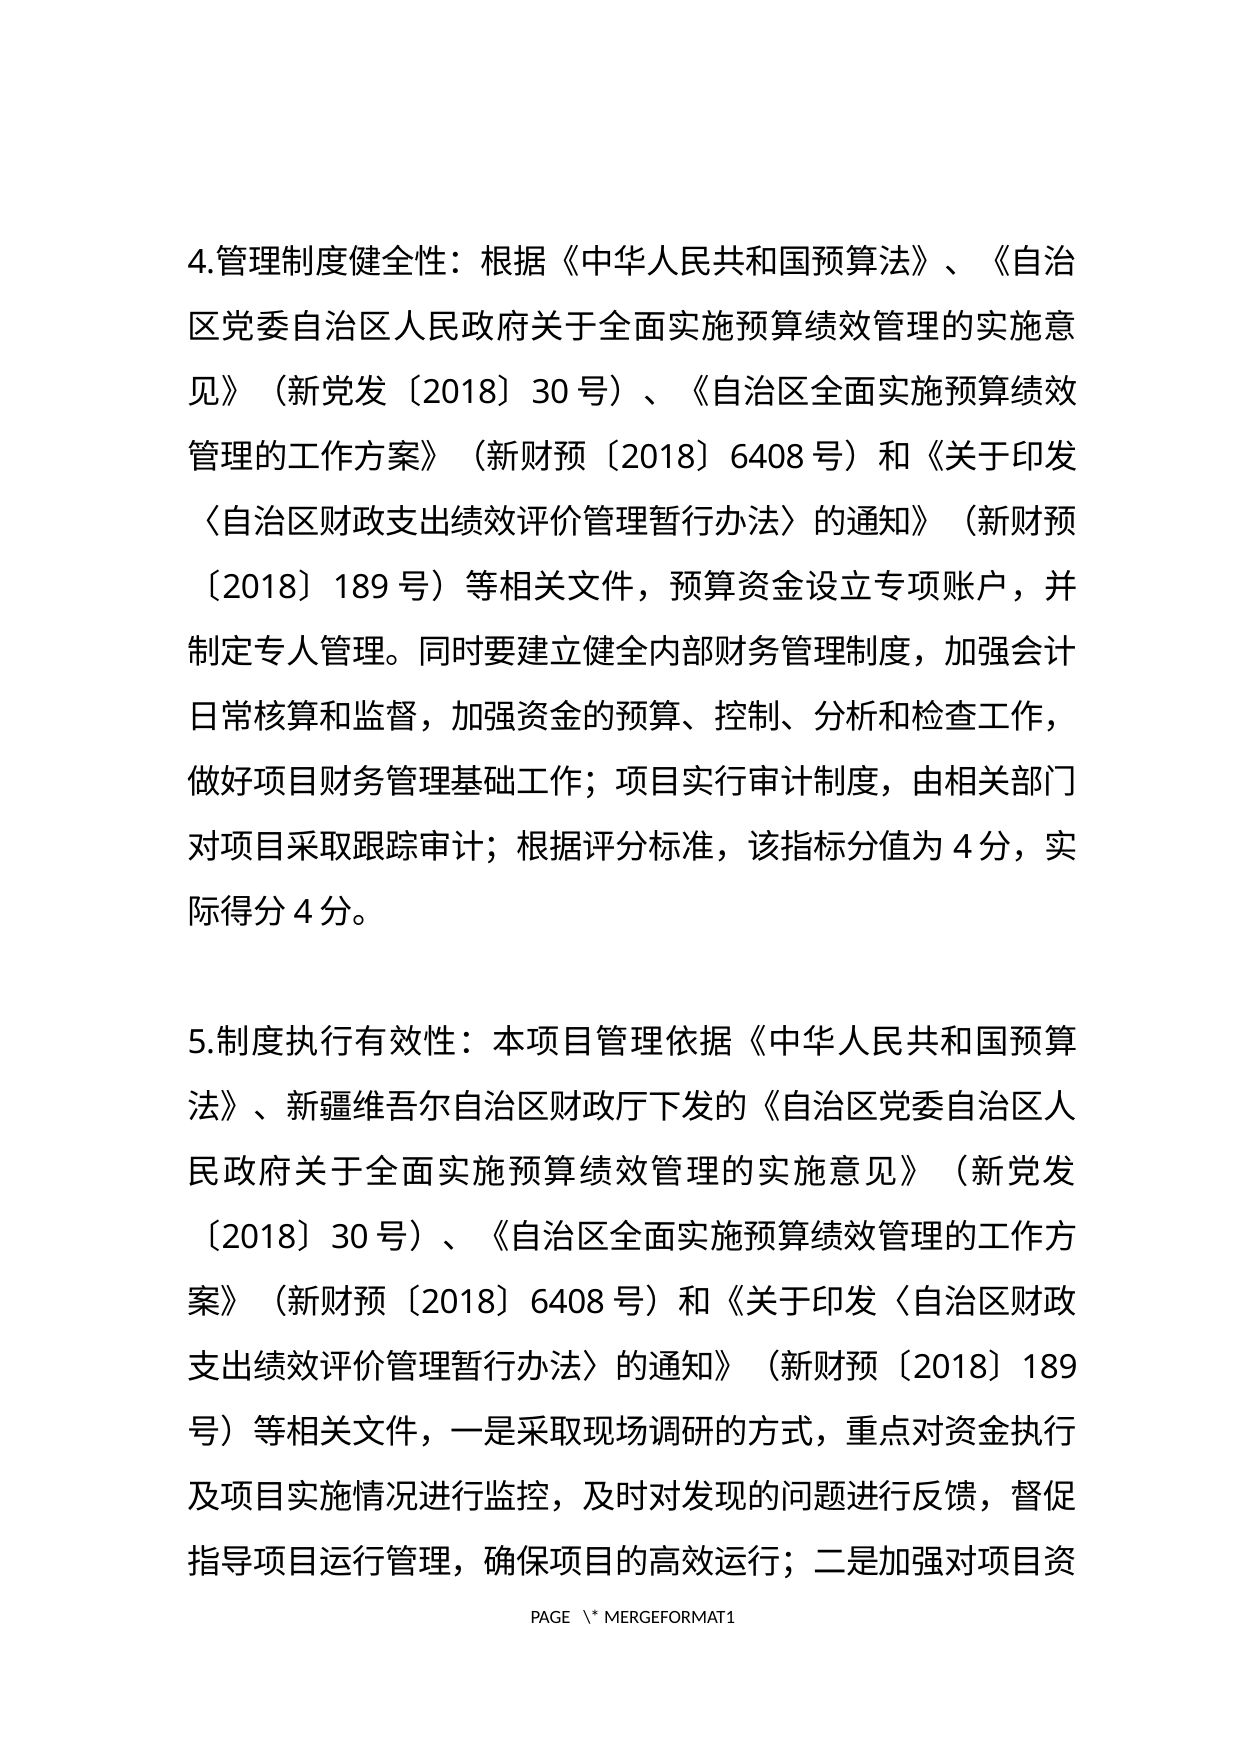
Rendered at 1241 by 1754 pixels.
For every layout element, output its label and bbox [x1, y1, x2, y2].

text [187, 162, 1078, 1592]
